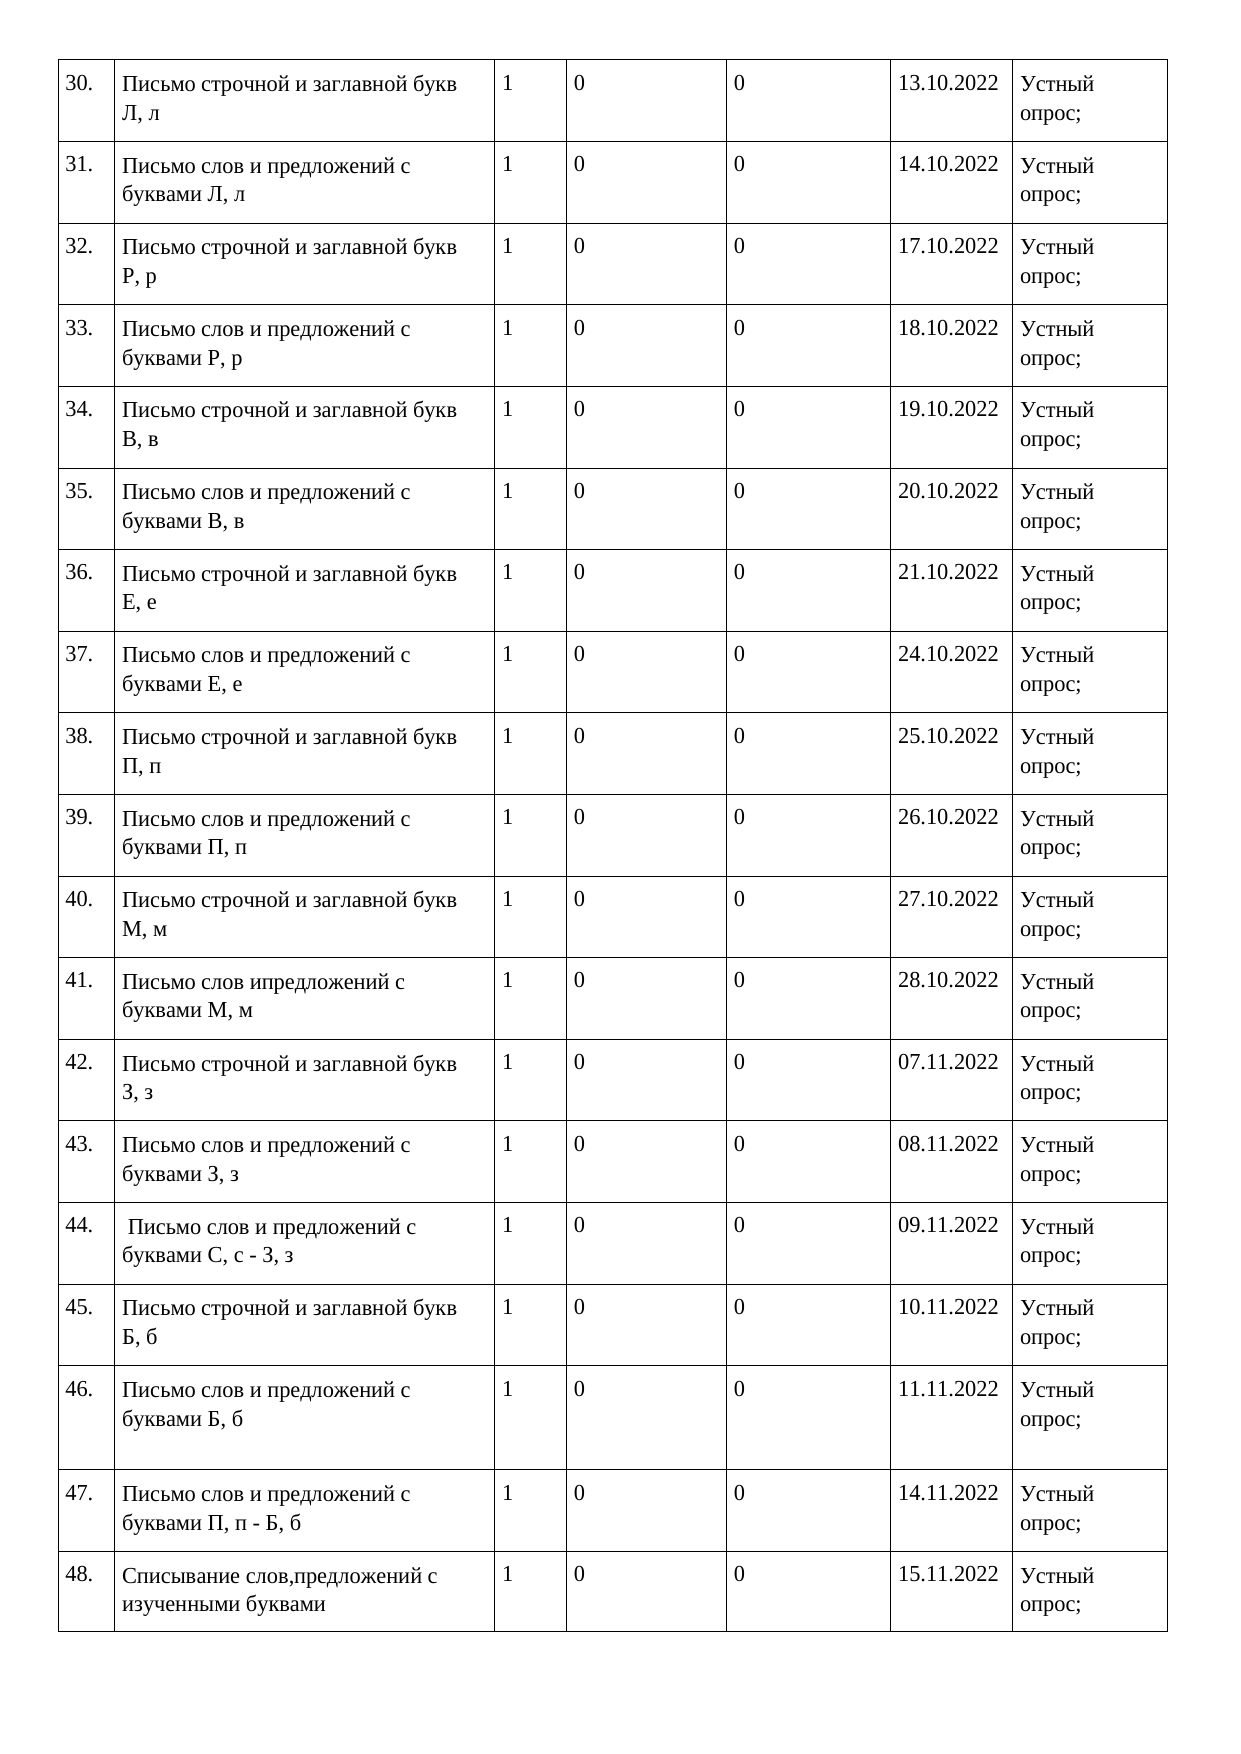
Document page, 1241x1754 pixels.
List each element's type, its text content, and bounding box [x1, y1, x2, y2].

table_cell 0 [727, 1203, 890, 1284]
table_cell 0 [567, 1552, 726, 1631]
table_cell 34. [59, 387, 114, 467]
table_header Устный опрос; [1013, 60, 1167, 141]
table_cell 11.11.2022 [891, 1366, 1012, 1469]
table_cell Устный опрос; [1013, 142, 1167, 223]
table_cell 1 [495, 877, 566, 957]
table_cell 43. [59, 1121, 114, 1202]
table_cell 0 [727, 713, 890, 794]
table_cell 28.10.2022 [891, 958, 1012, 1039]
table_cell 0 [567, 1470, 726, 1551]
table_cell 45. [59, 1285, 114, 1365]
table_cell 0 [727, 1552, 890, 1631]
table_cell 0 [727, 387, 890, 467]
table_cell 0 [727, 1366, 890, 1469]
table_cell 1 [495, 550, 566, 631]
table_cell 0 [727, 1040, 890, 1120]
table_cell Устный опрос; [1013, 1366, 1167, 1469]
table_cell 38. [59, 713, 114, 794]
table_cell 14.11.2022 [891, 1470, 1012, 1551]
table_cell 31. [59, 142, 114, 223]
table_cell 1 [495, 795, 566, 876]
table_cell Письмо слов и предложений с буквами Б, б [115, 1366, 494, 1469]
table_cell 42. [59, 1040, 114, 1120]
table_cell 1 [495, 632, 566, 712]
table_cell 0 [567, 305, 726, 386]
table_cell 1 [495, 713, 566, 794]
table_cell 15.11.2022 [891, 1552, 1012, 1631]
table_cell 1 [495, 469, 566, 549]
table_cell Устный опрос; [1013, 1285, 1167, 1365]
table_cell 32. [59, 224, 114, 304]
table_cell 0 [567, 713, 726, 794]
table_cell 0 [567, 877, 726, 957]
table_cell 0 [727, 1285, 890, 1365]
table_cell Устный опрос; [1013, 713, 1167, 794]
table_cell 0 [727, 1121, 890, 1202]
table_cell Письмо слов ипредложений с буквами М, м [115, 958, 494, 1039]
table_cell 48. [59, 1552, 114, 1631]
table_cell Письмо строчной и заглавной букв Б, б [115, 1285, 494, 1365]
table_cell 47. [59, 1470, 114, 1551]
table_cell Письмо слов и предложений с буквами С, с - З, з [115, 1203, 494, 1284]
table_cell Устный опрос; [1013, 1121, 1167, 1202]
table_cell 46. [59, 1366, 114, 1469]
table_cell 0 [727, 958, 890, 1039]
table_cell 0 [567, 142, 726, 223]
table_cell Устный опрос; [1013, 795, 1167, 876]
table_cell 0 [567, 958, 726, 1039]
table_cell Письмо строчной и заглавной букв З, з [115, 1040, 494, 1120]
table_cell Устный опрос; [1013, 387, 1167, 467]
table_cell 0 [567, 632, 726, 712]
table_cell Устный опрос; [1013, 1040, 1167, 1120]
table_cell 1 [495, 958, 566, 1039]
table_cell 0 [727, 877, 890, 957]
table_cell 24.10.2022 [891, 632, 1012, 712]
table_cell 27.10.2022 [891, 877, 1012, 957]
table_cell Письмо слов и предложений с буквами Л, л [115, 142, 494, 223]
table_cell Устный опрос; [1013, 305, 1167, 386]
table_cell 07.11.2022 [891, 1040, 1012, 1120]
table_cell 41. [59, 958, 114, 1039]
table_cell 0 [567, 1203, 726, 1284]
table_cell 0 [567, 387, 726, 467]
table_cell 0 [727, 224, 890, 304]
table_cell 21.10.2022 [891, 550, 1012, 631]
table_cell 44. [59, 1203, 114, 1284]
table_cell 33. [59, 305, 114, 386]
table_cell 0 [567, 1285, 726, 1365]
table_cell 39. [59, 795, 114, 876]
table_cell 1 [495, 387, 566, 467]
table_cell 1 [495, 1285, 566, 1365]
table_cell 26.10.2022 [891, 795, 1012, 876]
table_cell 0 [567, 469, 726, 549]
table_cell Письмо слов и предложений с буквами Е, е [115, 632, 494, 712]
table_cell 1 [495, 1203, 566, 1284]
table_cell Устный опрос; [1013, 632, 1167, 712]
table_cell Письмо слов и предложений с буквами Р, р [115, 305, 494, 386]
table_cell Устный опрос; [1013, 1552, 1167, 1631]
table_cell 1 [495, 1366, 566, 1469]
table_header 30. [59, 60, 114, 141]
table_cell 1 [495, 1470, 566, 1551]
table_cell Устный опрос; [1013, 224, 1167, 304]
table_cell 14.10.2022 [891, 142, 1012, 223]
table_cell Письмо строчной и заглавной букв М, м [115, 877, 494, 957]
table_cell 0 [567, 795, 726, 876]
table_header Письмо строчной и заглавной букв Л, л [115, 60, 494, 141]
table_cell 0 [727, 305, 890, 386]
table_cell 35. [59, 469, 114, 549]
table_cell Списывание слов,предложений с изученными буквами [115, 1552, 494, 1631]
table_cell 09.11.2022 [891, 1203, 1012, 1284]
table_cell 1 [495, 305, 566, 386]
table_cell Письмо строчной и заглавной букв П, п [115, 713, 494, 794]
table_cell 0 [727, 632, 890, 712]
table_header 0 [567, 60, 726, 141]
table_cell 0 [727, 1470, 890, 1551]
table_cell 0 [727, 142, 890, 223]
table_cell 0 [567, 1040, 726, 1120]
table_cell 19.10.2022 [891, 387, 1012, 467]
table_cell 0 [567, 550, 726, 631]
table_cell Письмо строчной и заглавной букв Е, е [115, 550, 494, 631]
table_cell 1 [495, 142, 566, 223]
table_cell Письмо слов и предложений с буквами З, з [115, 1121, 494, 1202]
table_cell 36. [59, 550, 114, 631]
table_cell 08.11.2022 [891, 1121, 1012, 1202]
table_cell Устный опрос; [1013, 877, 1167, 957]
table_cell 10.11.2022 [891, 1285, 1012, 1365]
table_cell 0 [727, 795, 890, 876]
table_cell 40. [59, 877, 114, 957]
table_cell 17.10.2022 [891, 224, 1012, 304]
table_cell 37. [59, 632, 114, 712]
table_header 13.10.2022 [891, 60, 1012, 141]
table_cell Письмо строчной и заглавной букв В, в [115, 387, 494, 467]
table_cell Устный опрос; [1013, 550, 1167, 631]
table_cell 1 [495, 1552, 566, 1631]
table_cell Письмо слов и предложений с буквами В, в [115, 469, 494, 549]
table_cell Устный опрос; [1013, 469, 1167, 549]
table_cell 0 [567, 224, 726, 304]
table_cell 0 [727, 550, 890, 631]
table_cell 1 [495, 224, 566, 304]
table_cell Письмо слов и предложений с буквами П, п - Б, б [115, 1470, 494, 1551]
table_cell 20.10.2022 [891, 469, 1012, 549]
table_cell Письмо слов и предложений с буквами П, п [115, 795, 494, 876]
table_cell Устный опрос; [1013, 1203, 1167, 1284]
table_cell Устный опрос; [1013, 1470, 1167, 1551]
table_cell Письмо строчной и заглавной букв Р, р [115, 224, 494, 304]
table_cell 18.10.2022 [891, 305, 1012, 386]
table_cell 1 [495, 1040, 566, 1120]
table_cell 0 [567, 1366, 726, 1469]
table_header 0 [727, 60, 890, 141]
table_cell 0 [727, 469, 890, 549]
table_cell 1 [495, 1121, 566, 1202]
table_header 1 [495, 60, 566, 141]
table_cell 25.10.2022 [891, 713, 1012, 794]
table_cell Устный опрос; [1013, 958, 1167, 1039]
table_cell 0 [567, 1121, 726, 1202]
